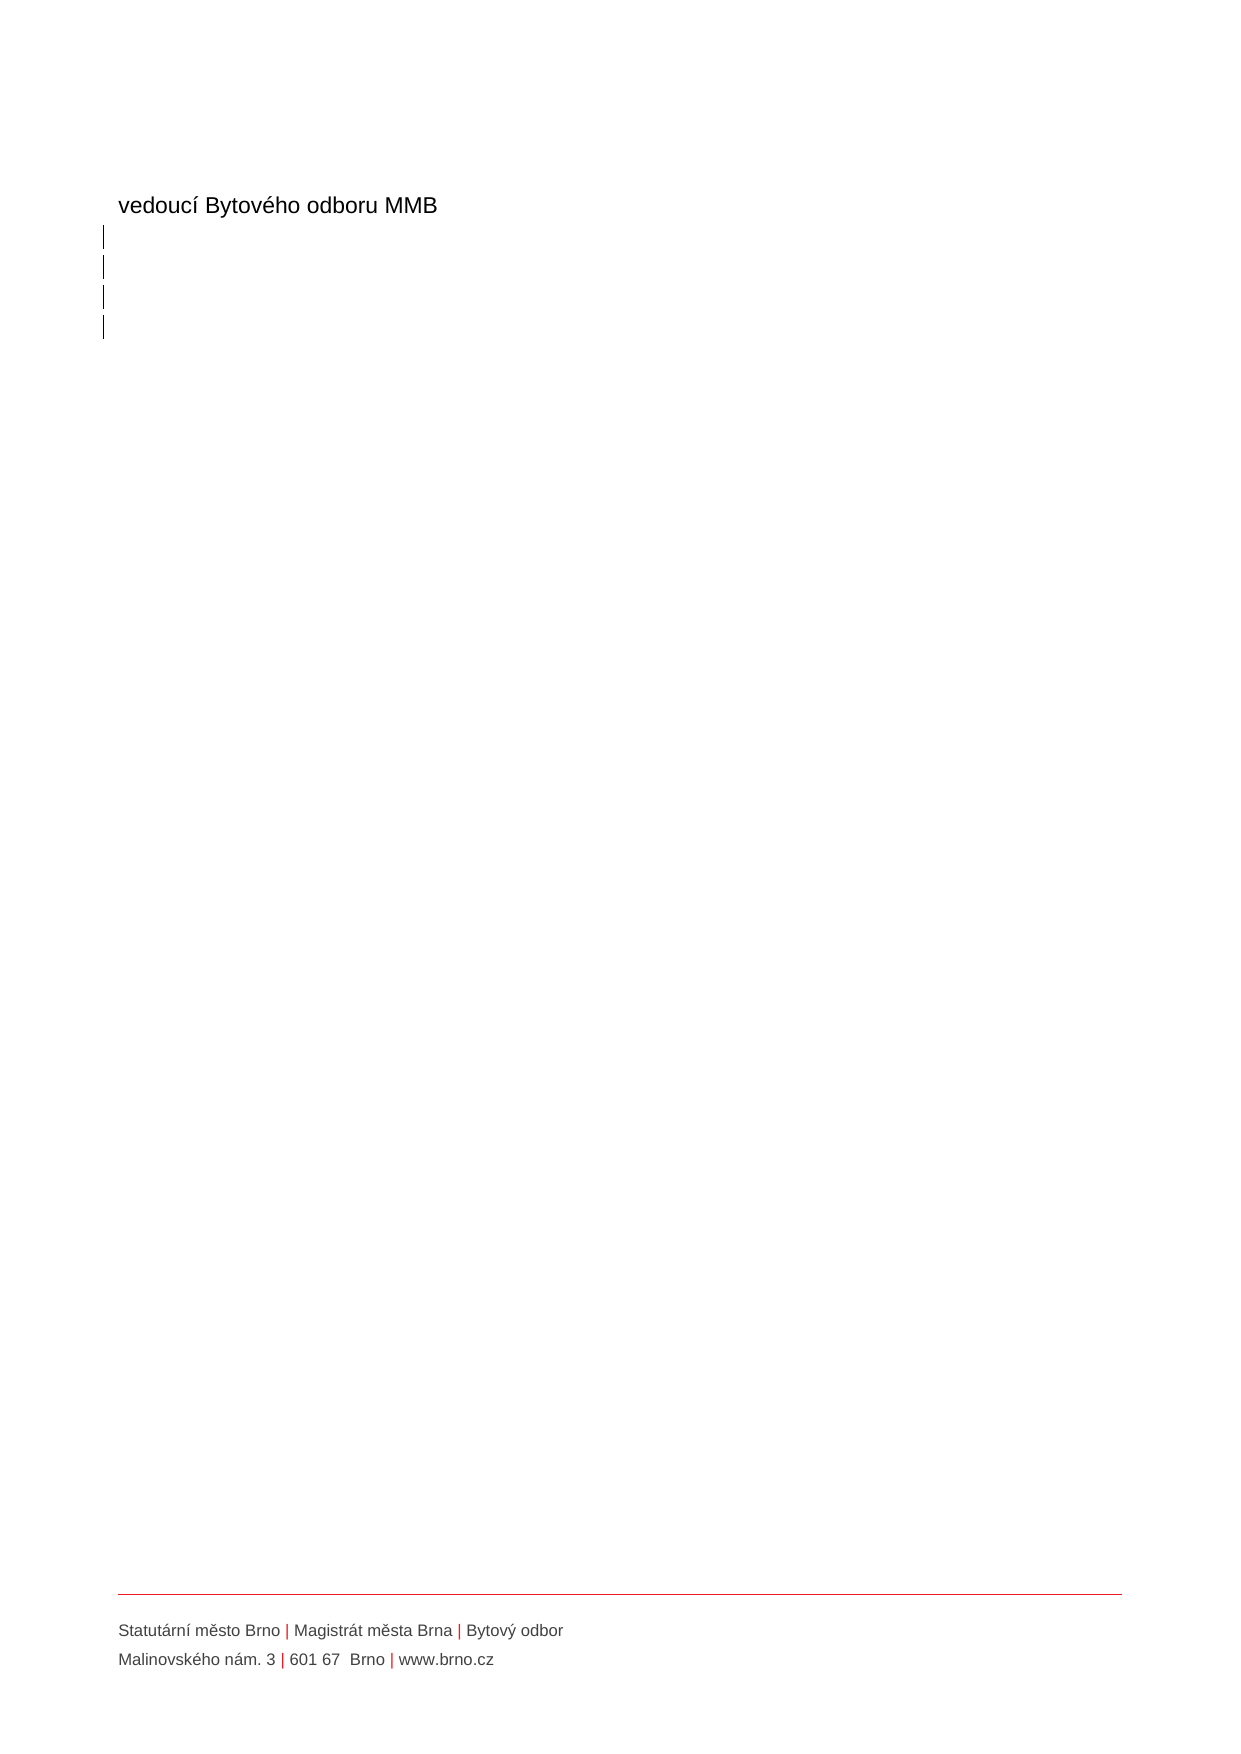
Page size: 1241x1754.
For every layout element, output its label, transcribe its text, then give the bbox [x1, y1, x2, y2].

text vedoucí Bytového odboru MMB [118, 192, 1122, 218]
